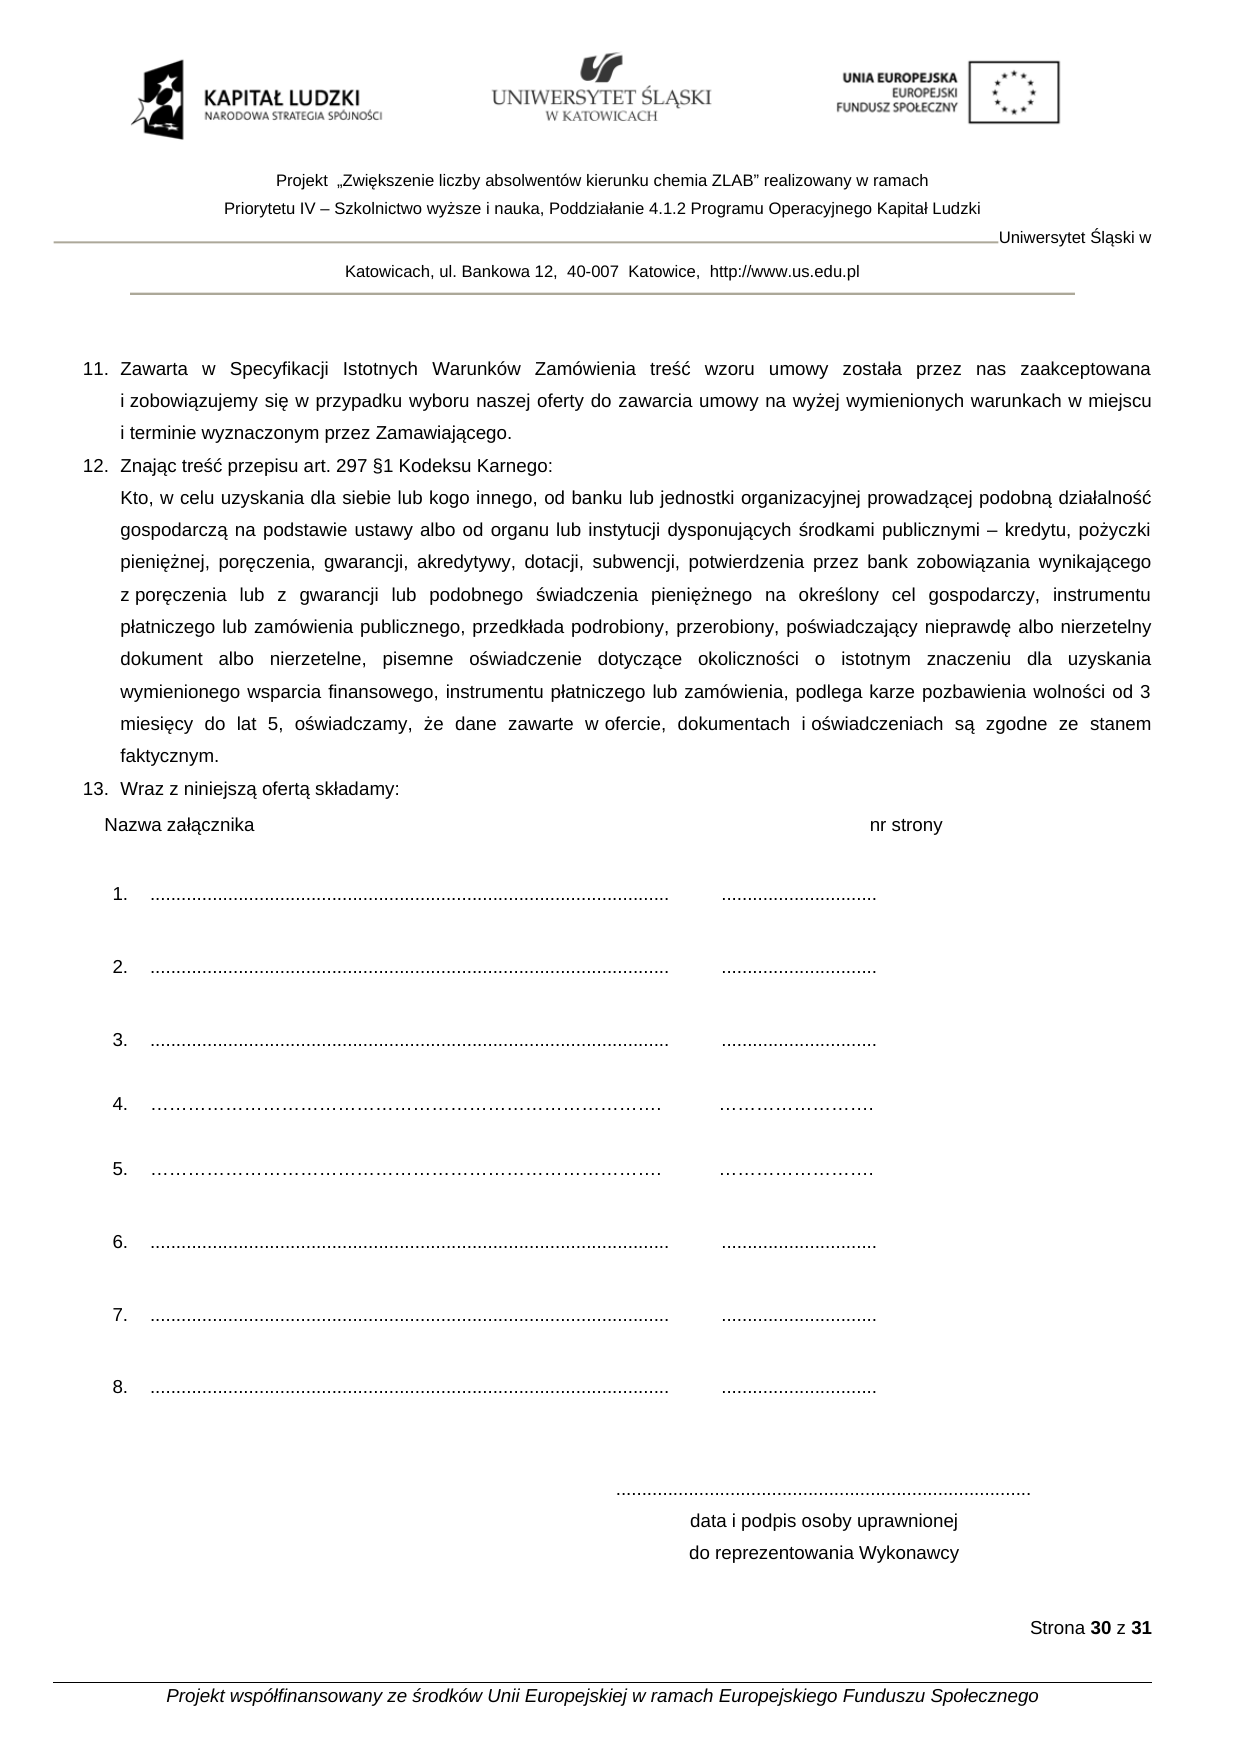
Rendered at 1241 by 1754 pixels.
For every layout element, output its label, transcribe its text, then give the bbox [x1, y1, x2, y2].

text do reprezentowania Wykonawcy [496, 1542, 1152, 1563]
list .................................................................................................... .............................. [112, 1230, 1152, 1252]
text data i podpis osoby uprawnionej [496, 1509, 1152, 1531]
text ................................................................................ [496, 1477, 1152, 1499]
list Wraz z niniejszą ofertą składamy: [83, 777, 1152, 799]
list .................................................................................................... .............................. [112, 1376, 1152, 1398]
list ………………………………………………………………………. ……………………. [112, 1157, 1152, 1179]
list .................................................................................................... .............................. [112, 1303, 1152, 1325]
list Kto, w celu uzyskania dla siebie lub kogo innego, od banku lub jednostki organizacyjnej prowadzącej podobną działalność gospodarczą na podstawie ustawy albo od organu lub instytucji dysponujących środkami publicznymi – kredytu, pożyczki pieniężnej, poręczenia, gwarancji, akredytywy, dotacji, subwencji, potwierdzenia przez bank zobowiązania wynikającego z poręczenia lub z gwarancji lub podobnego świadczenia pieniężnego na określony cel gospodarczy, instrumentu płatniczego lub zamówienia publicznego, przedkłada podrobiony, przerobiony, poświadczający nieprawdę albo nierzetelny dokument albo nierzetelne, pisemne oświadczenie dotyczące okoliczności o istotnym znaczeniu dla uzyskania wymienionego wsparcia finansowego, instrumentu płatniczego lub zamówienia, podlega karze pozbawienia wolności od 3 miesięcy do lat 5, oświadczamy, że dane zawarte w ofercie, dokumentach i oświadczeniach są zgodne ze stanem faktycznym. [120, 487, 1152, 767]
list .................................................................................................... .............................. [112, 882, 1152, 904]
text Nazwa załącznika nr strony [68, 814, 1152, 835]
list Zawarta w Specyfikacji Istotnych Warunków Zamówienia treść wzoru umowy została przez nas zaakceptowana i zobowiązujemy się w przypadku wyboru naszej oferty do zawarcia umowy na wyżej wymienionych warunkach w miejscu i terminie wyznaczonym przez Zamawiającego. [83, 357, 1152, 444]
list Znając treść przepisu art. 297 §1 Kodeksu Karnego: [83, 454, 1152, 476]
list .................................................................................................... .............................. [112, 1028, 1152, 1050]
list .................................................................................................... .............................. [112, 955, 1152, 977]
list ………………………………………………………………………. ……………………. [112, 1093, 1152, 1114]
picture [130, 44, 1075, 159]
